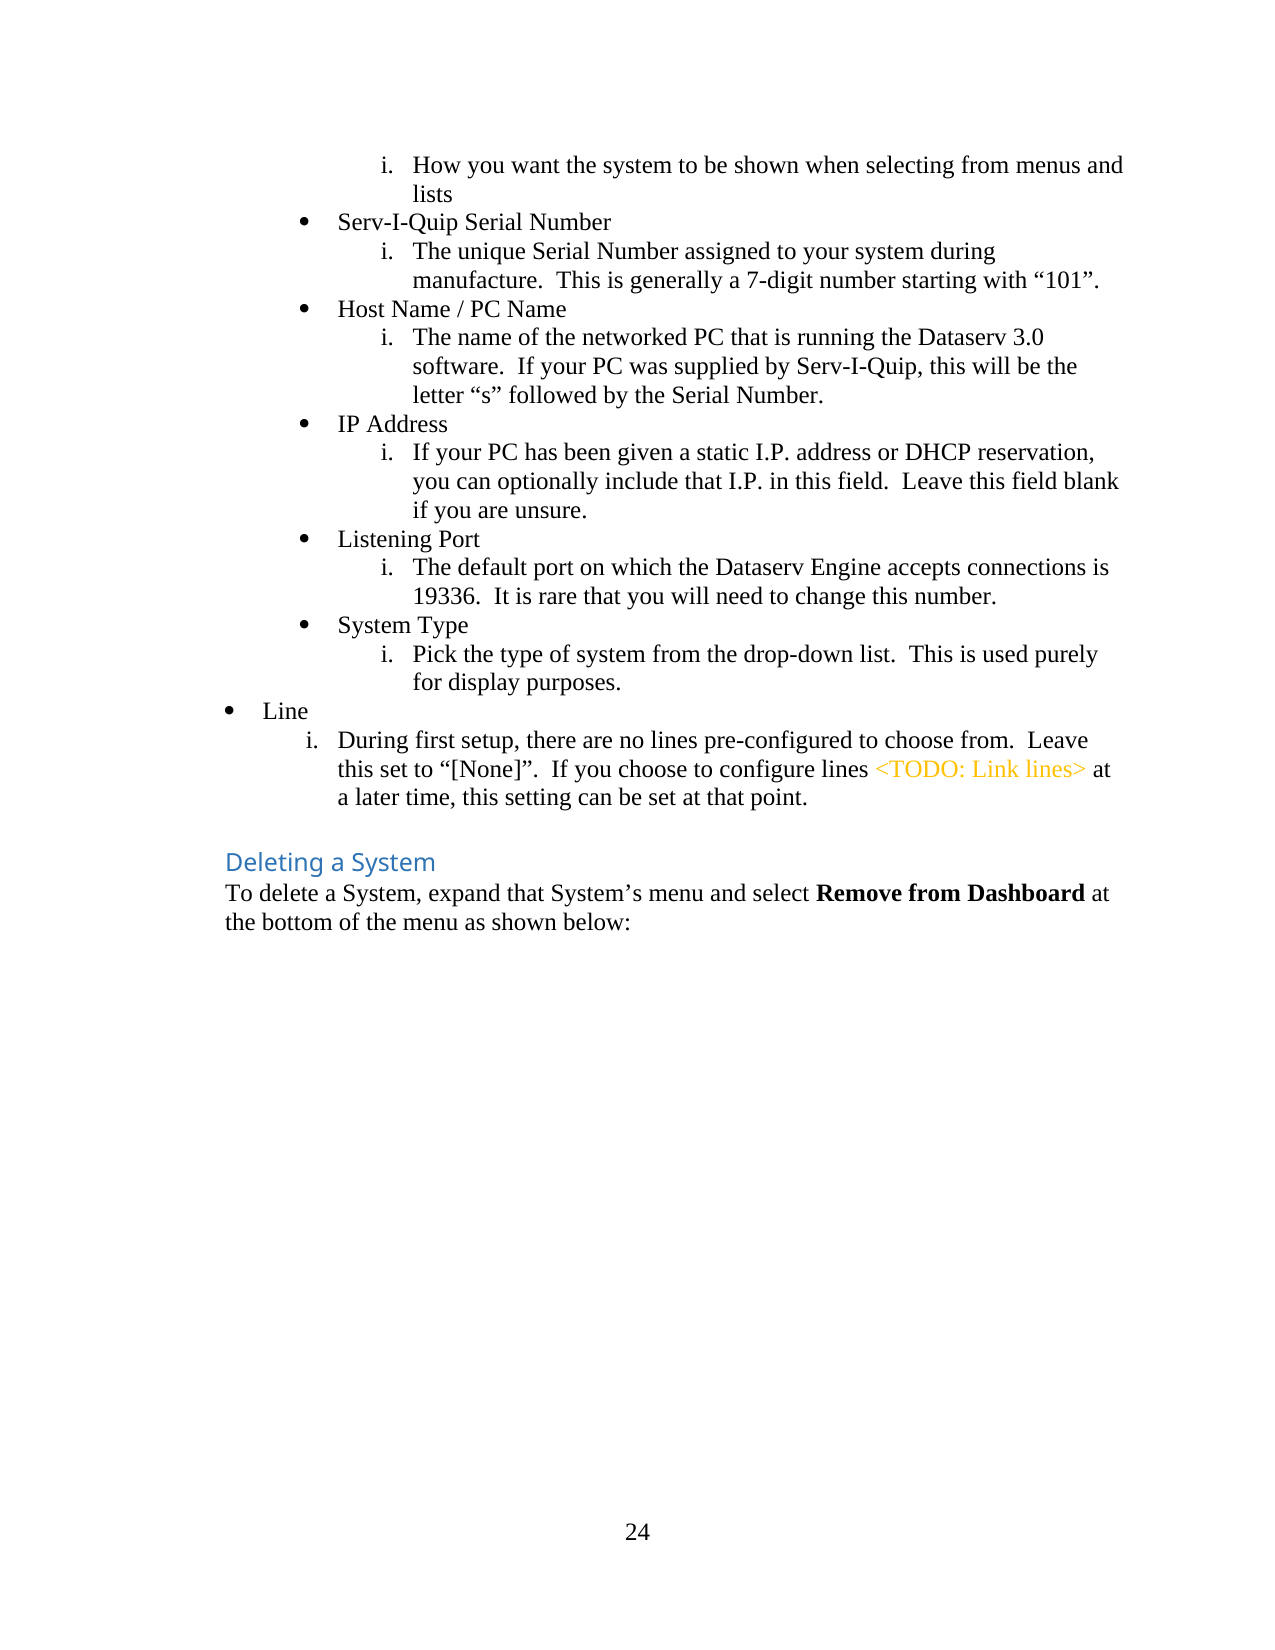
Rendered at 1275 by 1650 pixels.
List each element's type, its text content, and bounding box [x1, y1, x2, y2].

list IP Address [300, 409, 1125, 437]
list System Type [300, 610, 1125, 639]
subtitle Deleting a System [225, 844, 1125, 878]
list Serv-I-Quip Serial Number [300, 207, 1125, 236]
list How you want the system to be shown when selecting from menus and lists [394, 150, 1125, 207]
list Line [225, 696, 1125, 725]
list Host Name / PC Name [300, 294, 1125, 322]
text To delete a System, expand that System’s menu and select Remove from Dashboard at the bottom of the menu as shown below: [225, 878, 1125, 936]
list Pick the type of system from the drop-down list. This is used purely for display purposes. [394, 639, 1125, 696]
list Listening Port [300, 524, 1125, 552]
list During first setup, there are no lines pre-configured to choose from. Leave this set to “[None]”. If you choose to configure lines <TODO: Link lines> at a later time, this setting can be set at that point. [319, 725, 1125, 811]
list The unique Serial Number assigned to your system during manufacture. This is generally a 7-digit number starting with “101”. [394, 236, 1125, 294]
list If your PC has been given a static I.P. address or DHCP reservation, you can optionally include that I.P. in this field. Leave this field blank if you are unsure. [394, 437, 1125, 524]
list The default port on which the Dataserv Engine accepts connections is 19336. It is rare that you will need to change this number. [394, 552, 1125, 610]
list The name of the networked PC that is running the Dataserv 3.0 software. If your PC was supplied by Serv-I-Quip, this will be the letter “s” followed by the Serial Number. [394, 322, 1125, 409]
